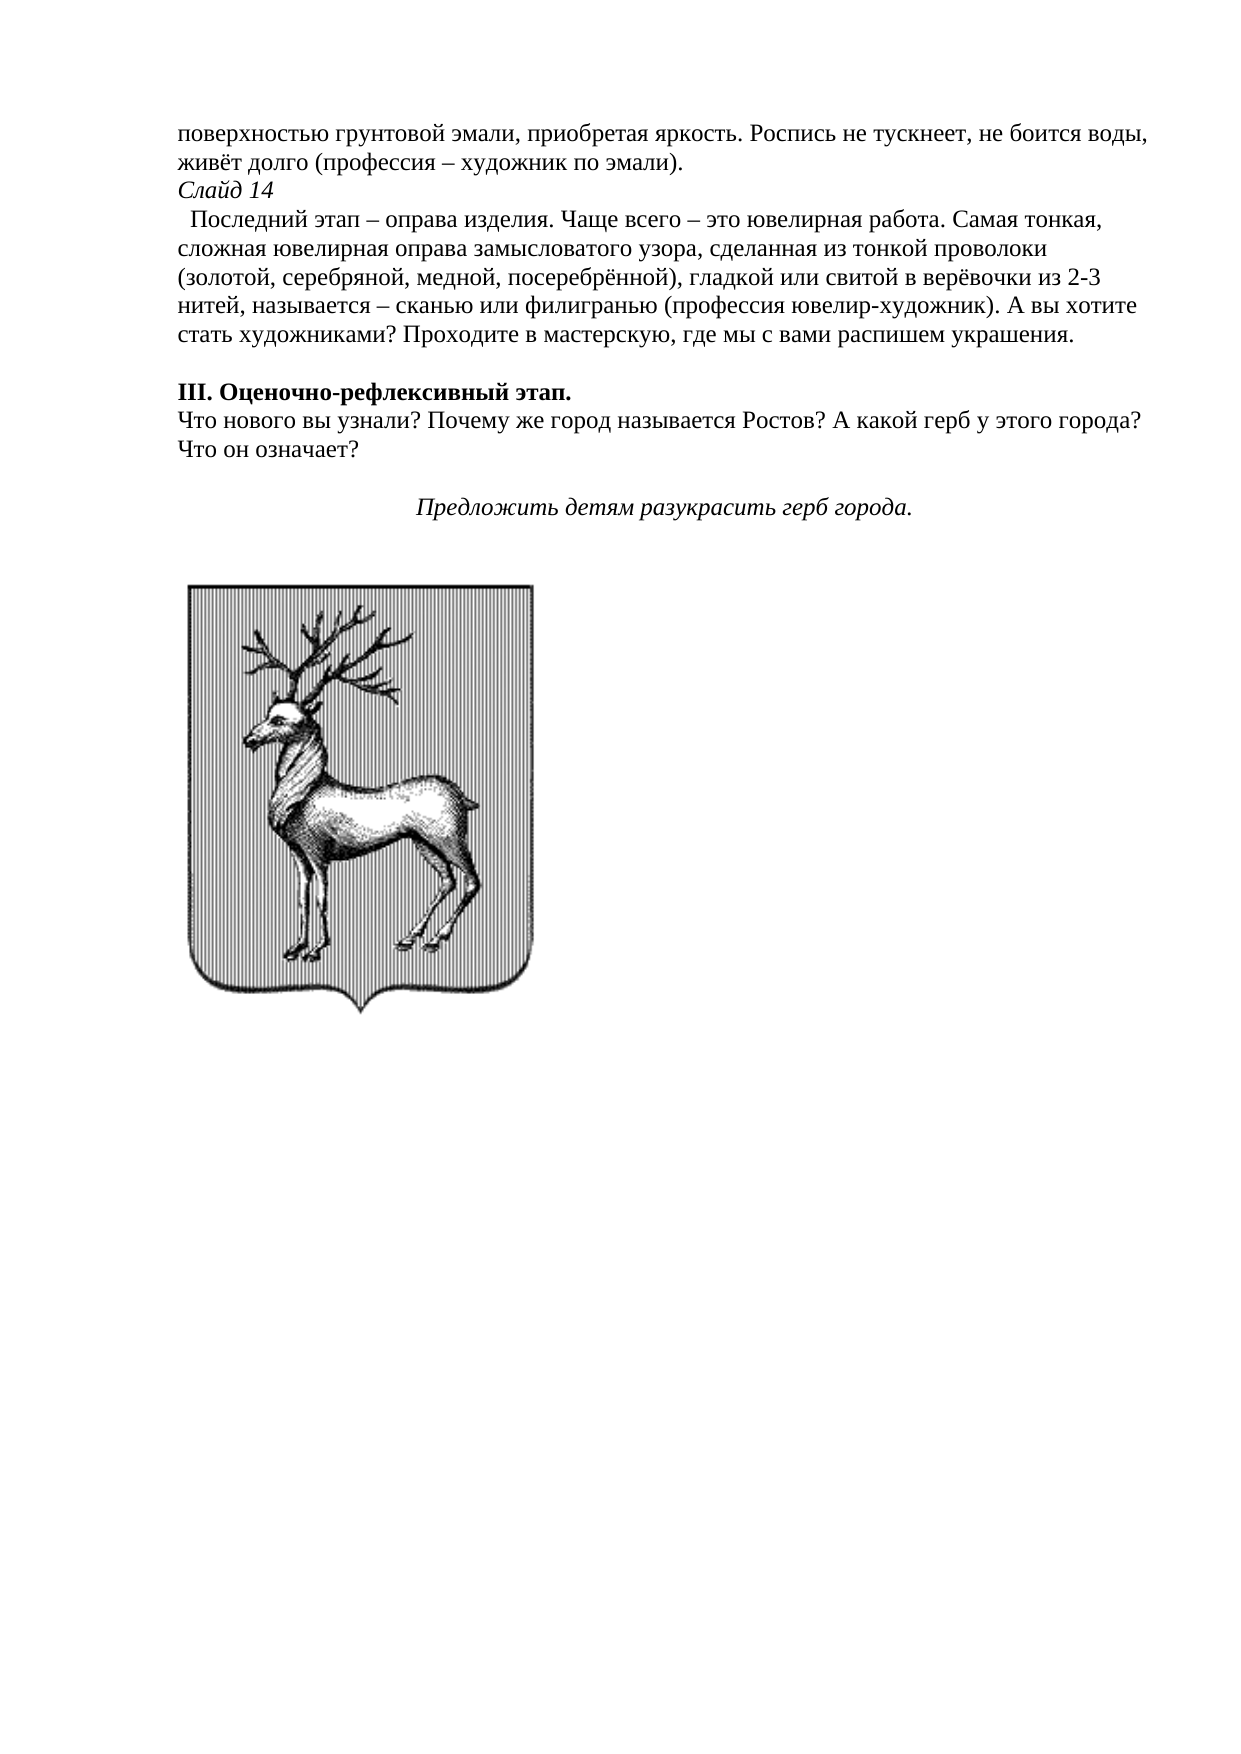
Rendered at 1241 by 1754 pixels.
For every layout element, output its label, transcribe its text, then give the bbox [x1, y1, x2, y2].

text Слайд 14 [177, 176, 1152, 204]
text Последний этап – оправа изделия. Чаще всего – это ювелирная работа. Самая тонкая, сложная ювелирная оправа замысловатого узора, сделанная из тонкой проволоки (золотой, серебряной, медной, посеребрённой), гладкой или свитой в верёвочки из 2-3 нитей, называется – сканью или филигранью (профессия ювелир-художник). А вы хотите стать художниками? Проходите в мастерскую, где мы с вами распишем украшения. [177, 204, 1152, 348]
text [177, 118, 1152, 176]
text Что нового вы узнали? Почему же город называется Ростов? А какой герб у этого города? Что он означает? [177, 406, 1152, 463]
text Предложить детям разукрасить герб города. [177, 492, 1152, 521]
text III. Оценочно-рефлексивный этап. [177, 377, 1152, 406]
picture [177, 578, 547, 1018]
